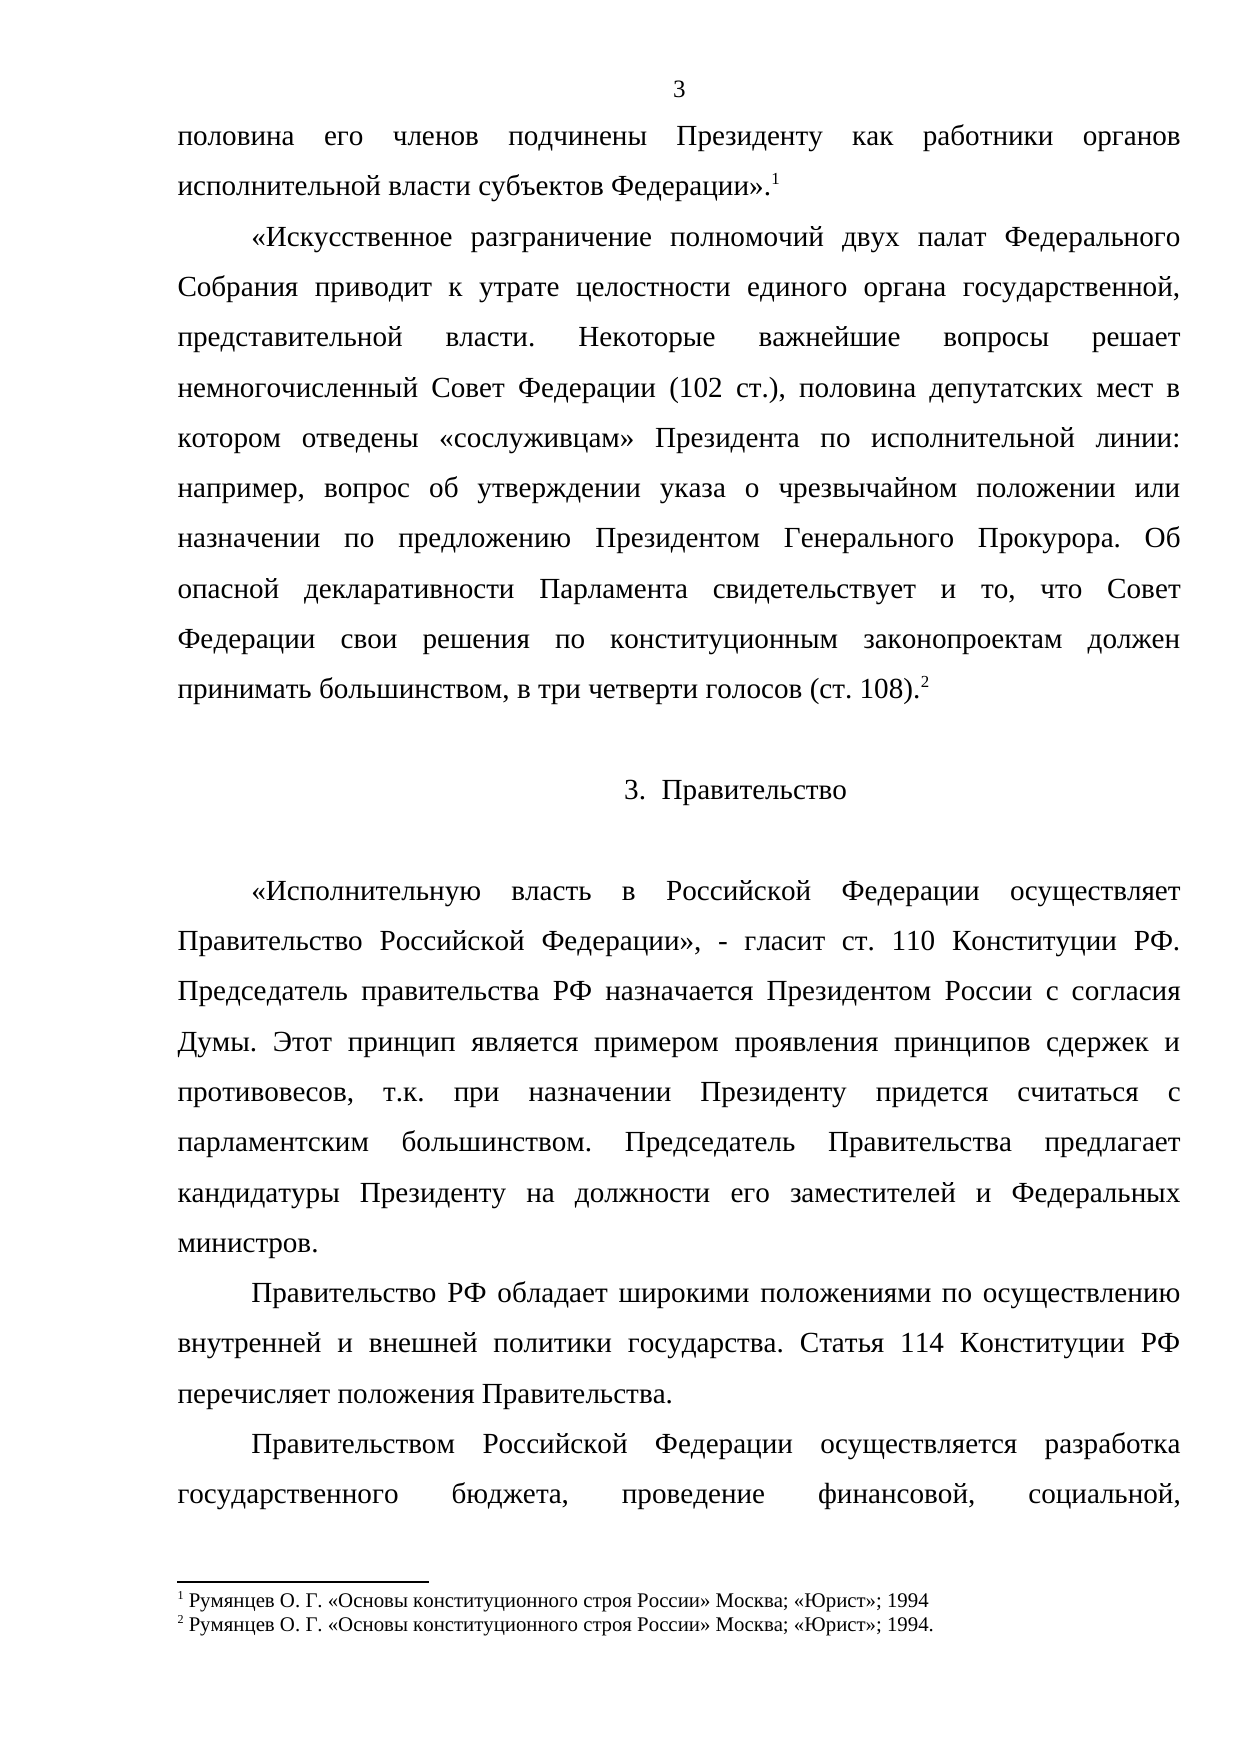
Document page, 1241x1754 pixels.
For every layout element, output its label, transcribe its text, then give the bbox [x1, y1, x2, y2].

text «Искусственное разграничение полномочий двух палат Федерального Собрания приводит к утрате целостности единого органа государственной, представительной власти. Некоторые важнейшие вопросы решает немногочисленный Совет Федерации (102 ст.), половина депутатских мест в котором отведены «сослуживцам» Президента по исполнительной линии: например, вопрос об утверждении указа о чрезвычайном положении или назначении по предложению Президентом Генерального Прокурора. Об опасной декларативности Парламента свидетельствует и то, что Совет Федерации свои решения по конституционным законопроектам должен принимать большинством, в три четверти голосов (ст. 108). [177, 219, 1181, 705]
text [177, 118, 1181, 202]
text Правительство РФ обладает широкими положениями по осуществлению внутренней и внешней политики государства. Статья 114 Конституции РФ перечисляет положения Правительства. [177, 1275, 1181, 1409]
text «Исполнительную власть в Российской Федерации осуществляет Правительство Российской Федерации», - гласит ст. 110 Конституции РФ. Председатель правительства РФ назначается Президентом России с согласия Думы. Этот принцип является примером проявления принципов сдержек и противовесов, т.к. при назначении Президенту придется считаться с парламентским большинством. Председатель Правительства предлагает кандидатуры Президенту на должности его заместителей и Федеральных министров. [177, 873, 1181, 1258]
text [177, 1426, 1181, 1510]
list Правительство [290, 772, 1181, 806]
